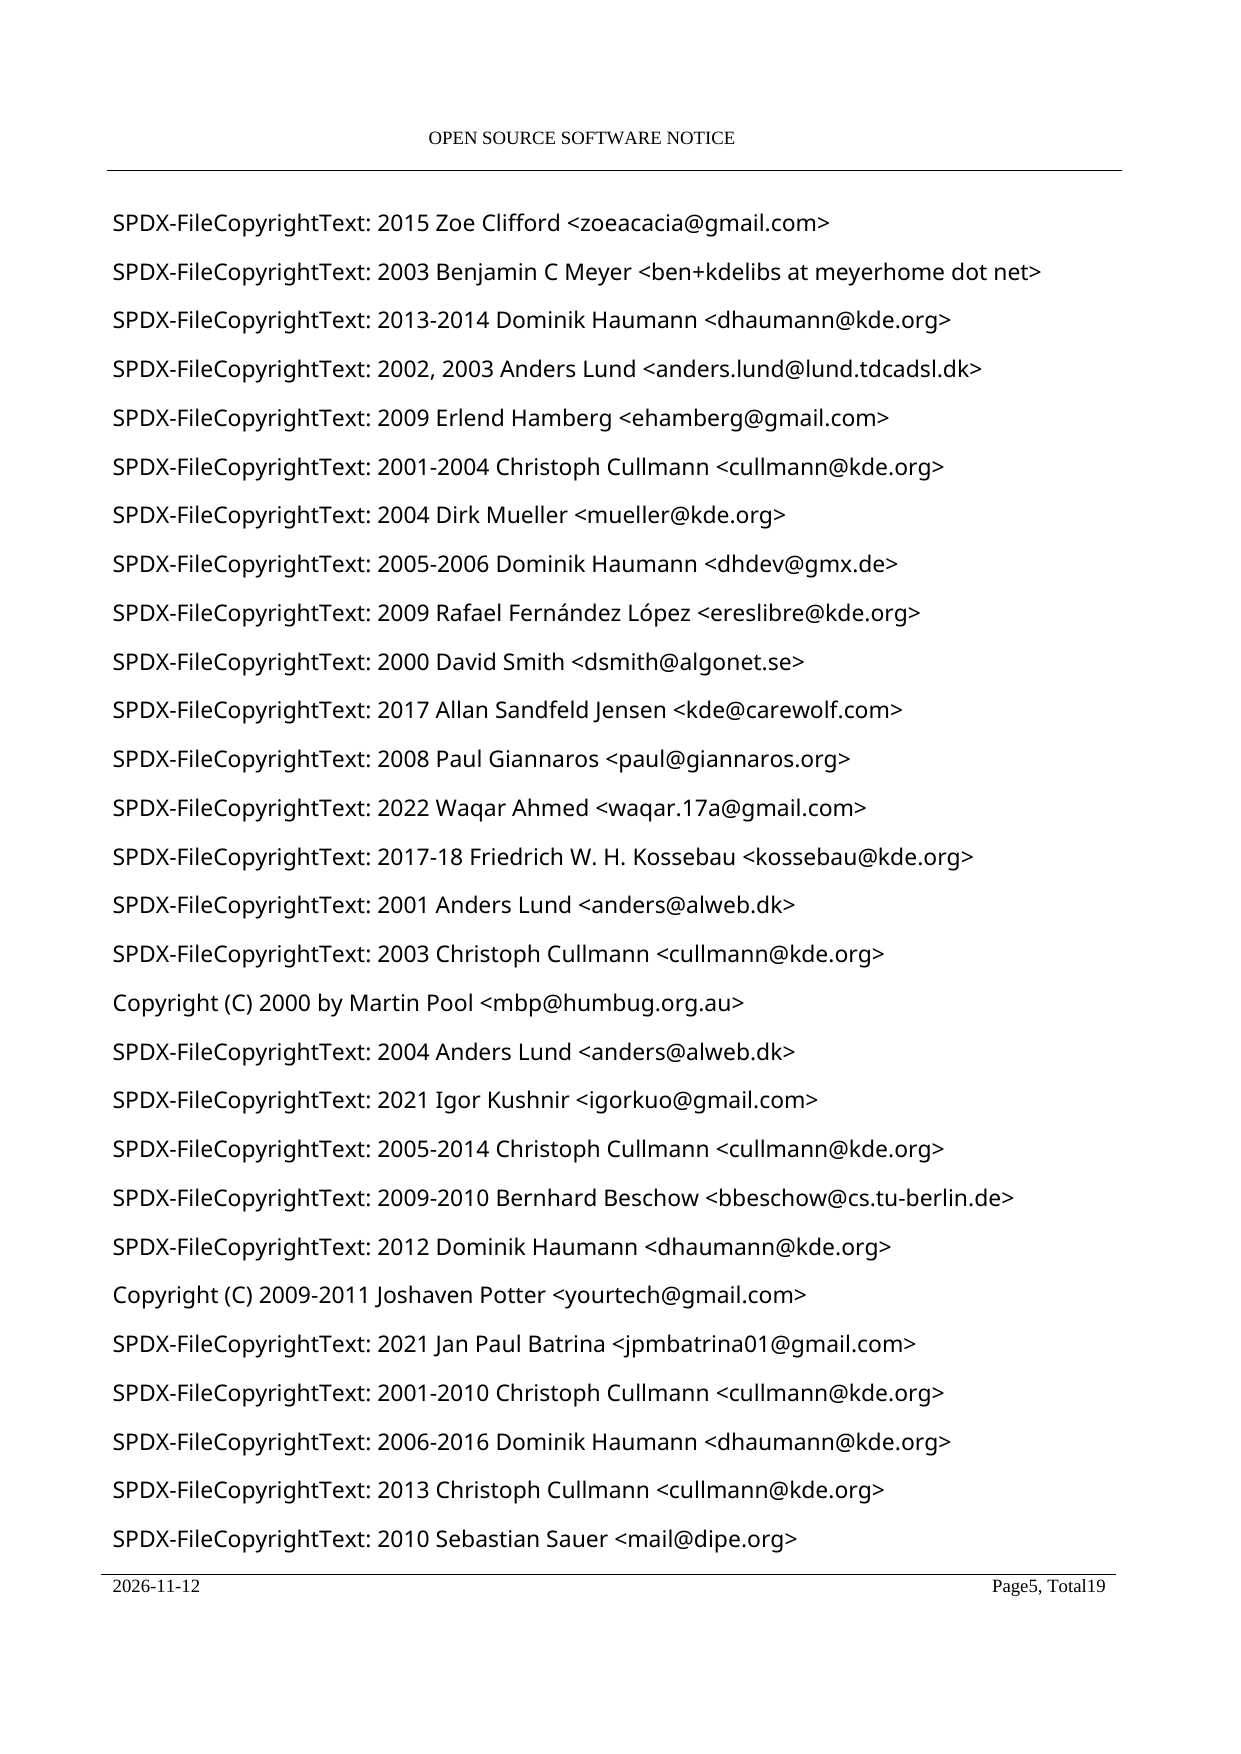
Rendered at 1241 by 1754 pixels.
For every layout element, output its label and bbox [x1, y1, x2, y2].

text [112, 206, 1128, 1555]
